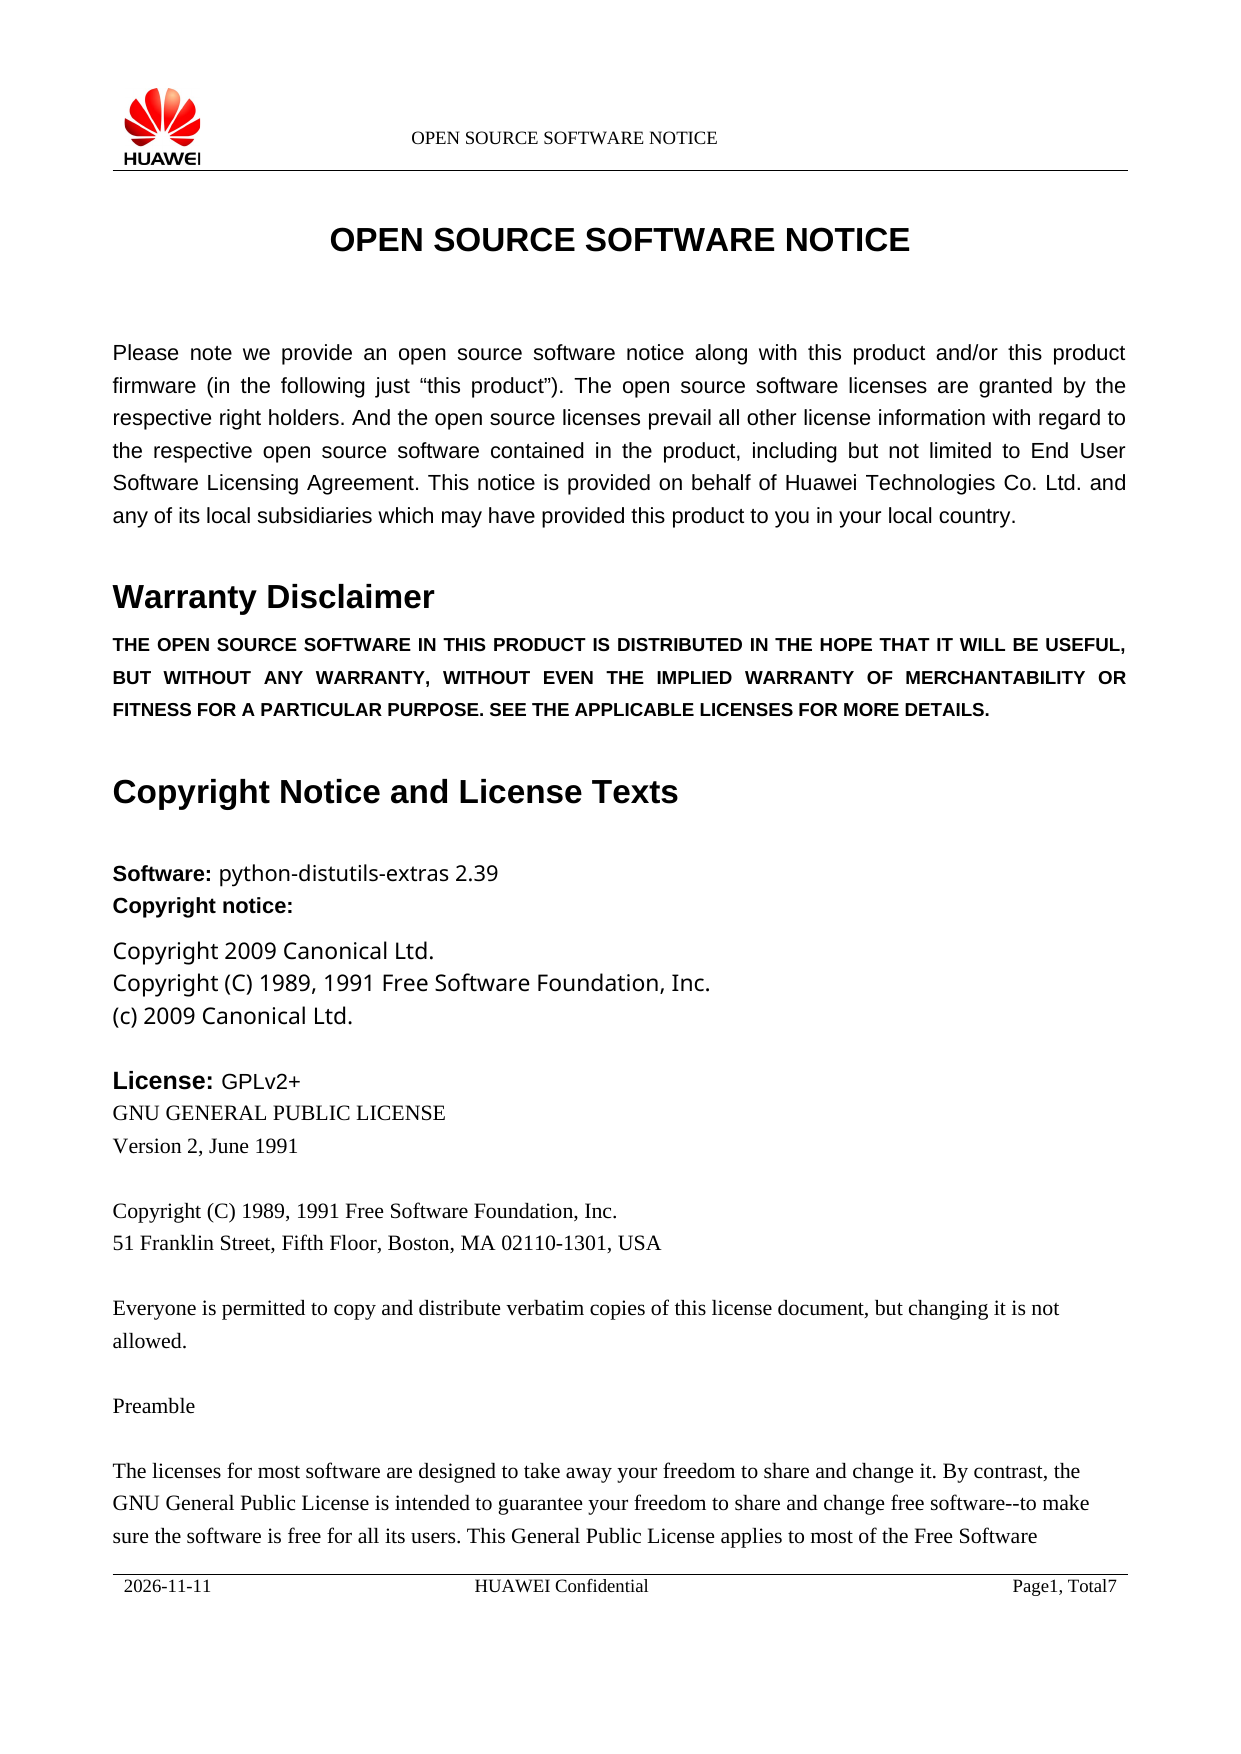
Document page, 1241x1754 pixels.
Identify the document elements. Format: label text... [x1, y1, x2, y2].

title Software: python-distutils-extras 2.39 [112, 856, 1128, 889]
text Copyright Notice and License Texts [112, 759, 1128, 824]
text OPEN SOURCE SOFTWARE NOTICE [112, 206, 1128, 271]
text License: GPLv2+ [112, 1064, 1128, 1096]
text Please note we provide an open source software notice along with this product and/or this product firmware (in the following just “this product”). The open source software licenses are granted by the respective right holders. And the open source licenses prevail all other license information with regard to the respective open source software contained in the product, including but not limited to End User Software Licensing Agreement. This notice is provided on behalf of Huawei Technologies Co. Ltd. and any of its local subsidiaries which may have provided this product to you in your local country. [112, 336, 1128, 531]
text Warranty Disclaimer [112, 564, 1128, 629]
text The open source software in this product is distributed in the hope that it will be useful, but WITHOUT ANY WARRANTY, without even the implied warranty of MERCHANTABILITY or FITNESS FOR A PARTICULAR PURPOSE. See the applicable licenses for more details. [112, 629, 1128, 726]
text Copyright 2009 Canonical Ltd. Copyright (C) 1989, 1991 Free Software Foundation, Inc. (c) 2009 Canonical Ltd. [112, 934, 1128, 1064]
text Copyright notice: [112, 889, 1128, 921]
picture [124, 88, 201, 165]
